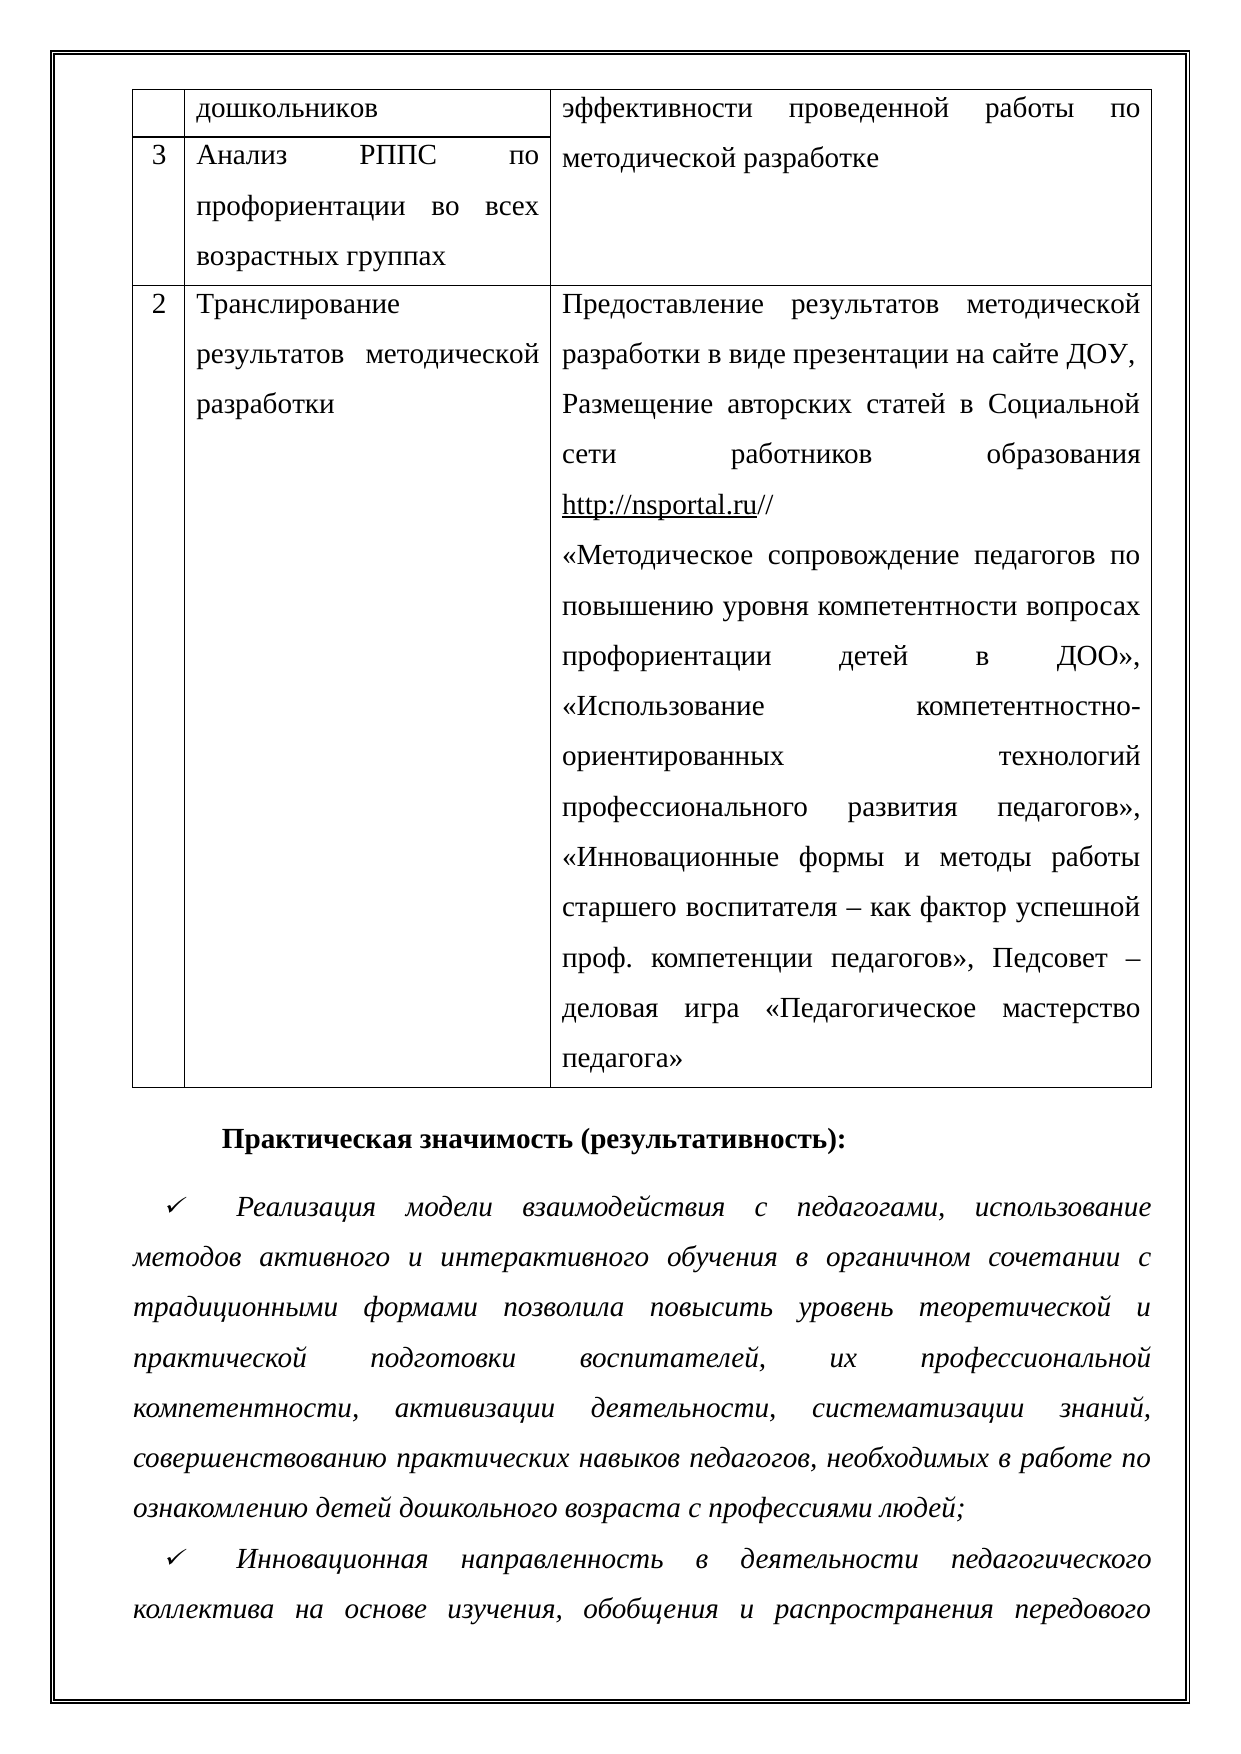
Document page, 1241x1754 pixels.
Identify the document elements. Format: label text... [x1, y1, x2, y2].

list Реализация модели взаимодействия с педагогами, использование методов активного и интерактивного обучения в органичном сочетании с традиционными формами позволила повысить уровень теоретической и практической подготовки воспитателей, их профессиональной компетентности, активизации деятельности, систематизации знаний, совершенствованию практических навыков педагогов, необходимых в работе по ознакомлению детей дошкольного возраста с профессиями людей; [133, 1189, 1152, 1524]
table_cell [185, 90, 550, 136]
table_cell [551, 90, 1151, 285]
table_cell Транслирование результатов методической разработки [185, 286, 550, 1087]
table_cell Предоставление результатов методической разработки в виде презентации на сайте ДОУ, Размещение авторских статей в Социальной сети работников образования http://nsportal.ru// «Методическое сопровождение педагогов по повышению уровня компетентности вопросах профориентации детей в ДОО», «Использование компетентностно-ориентированных технологий профессионального развития педагогов», «Инновационные формы и методы работы старшего воспитателя – как фактор успешной проф. компетенции педагогов», Педсовет – деловая игра «Педагогическое мастерство педагога» [551, 286, 1151, 1087]
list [133, 1541, 1152, 1625]
text Практическая значимость (результативность): [162, 1122, 1152, 1155]
table_cell Анализ РППС по профориентации во всех возрастных группах [185, 138, 550, 285]
table_cell 3 [133, 138, 184, 285]
table_cell 1 [133, 90, 184, 136]
table_cell 2 [133, 286, 184, 1087]
